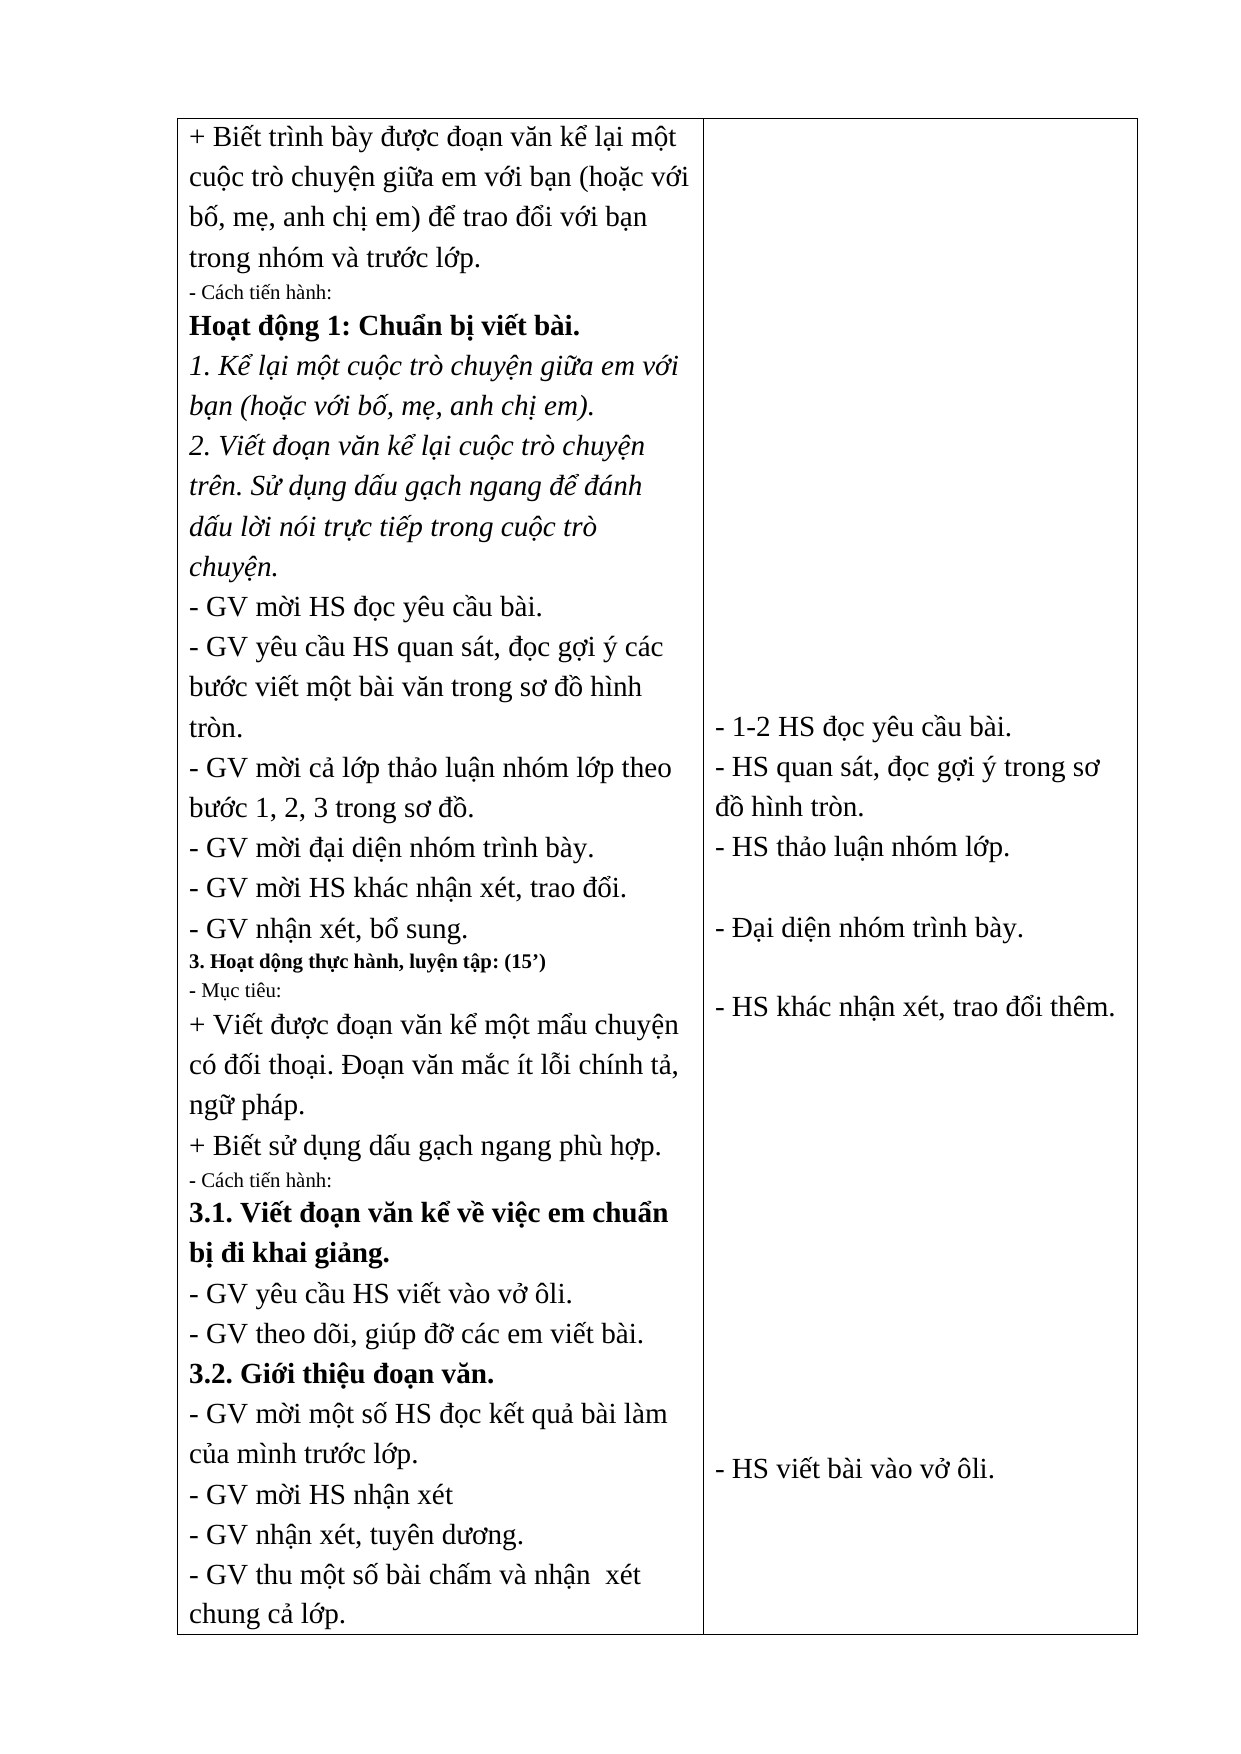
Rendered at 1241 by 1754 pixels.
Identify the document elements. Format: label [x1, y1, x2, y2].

table_cell [178, 119, 703, 1634]
table_cell [704, 119, 1137, 1634]
